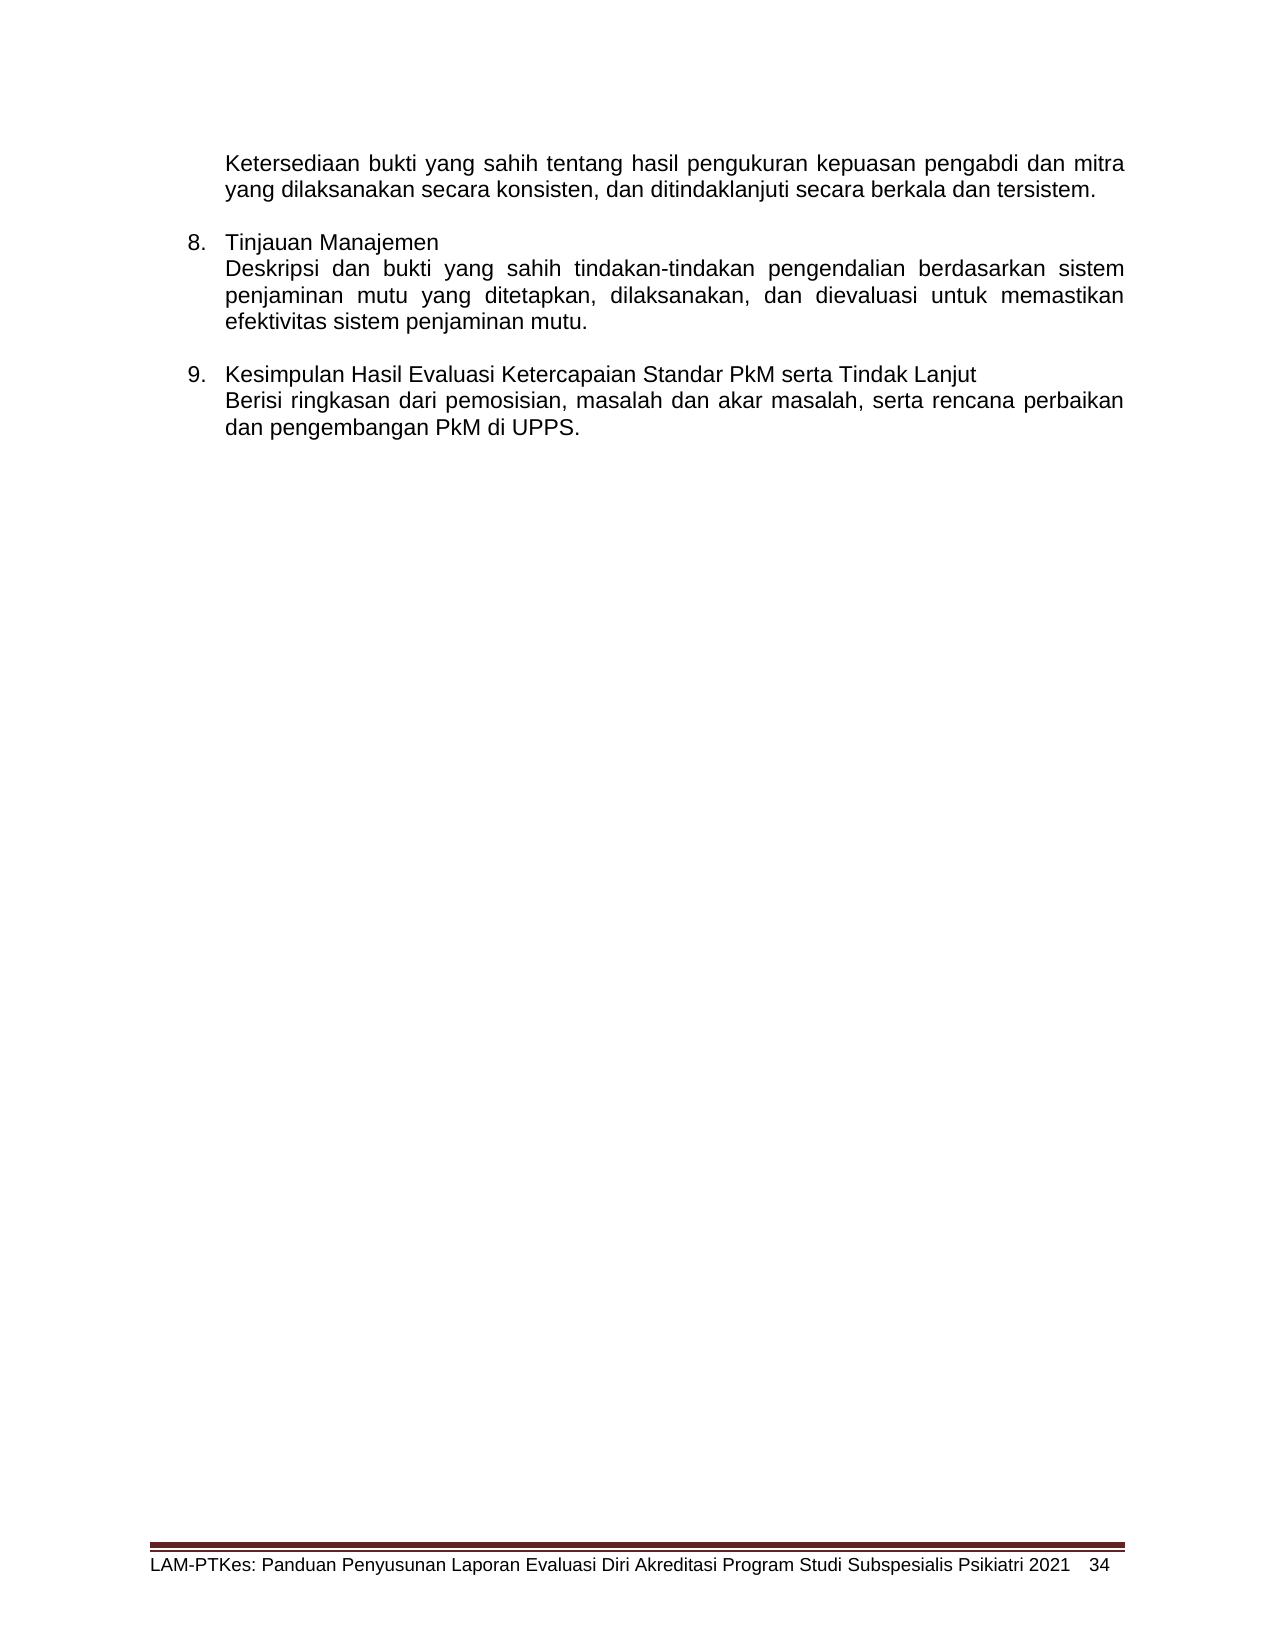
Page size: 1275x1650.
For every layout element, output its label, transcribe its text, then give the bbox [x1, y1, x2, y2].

text Deskripsi dan bukti yang sahih tindakan-tindakan pengendalian berdasarkan sistem penjaminan mutu yang ditetapkan, dilaksanakan, dan dievaluasi untuk memastikan efektivitas sistem penjaminan mutu. [225, 255, 1125, 334]
text Ketersediaan bukti yang sahih tentang hasil pengukuran kepuasan pengabdi dan mitra yang dilaksanakan secara konsisten, dan ditindaklanjuti secara berkala dan tersistem. [225, 150, 1125, 203]
text Berisi ringkasan dari pemosisian, masalah dan akar masalah, serta rencana perbaikan dan pengembangan PkM di UPPS. [225, 387, 1125, 440]
list Tinjauan Manajemen [187, 229, 1125, 255]
list Kesimpulan Hasil Evaluasi Ketercapaian Standar PkM serta Tindak Lanjut [187, 361, 1125, 387]
